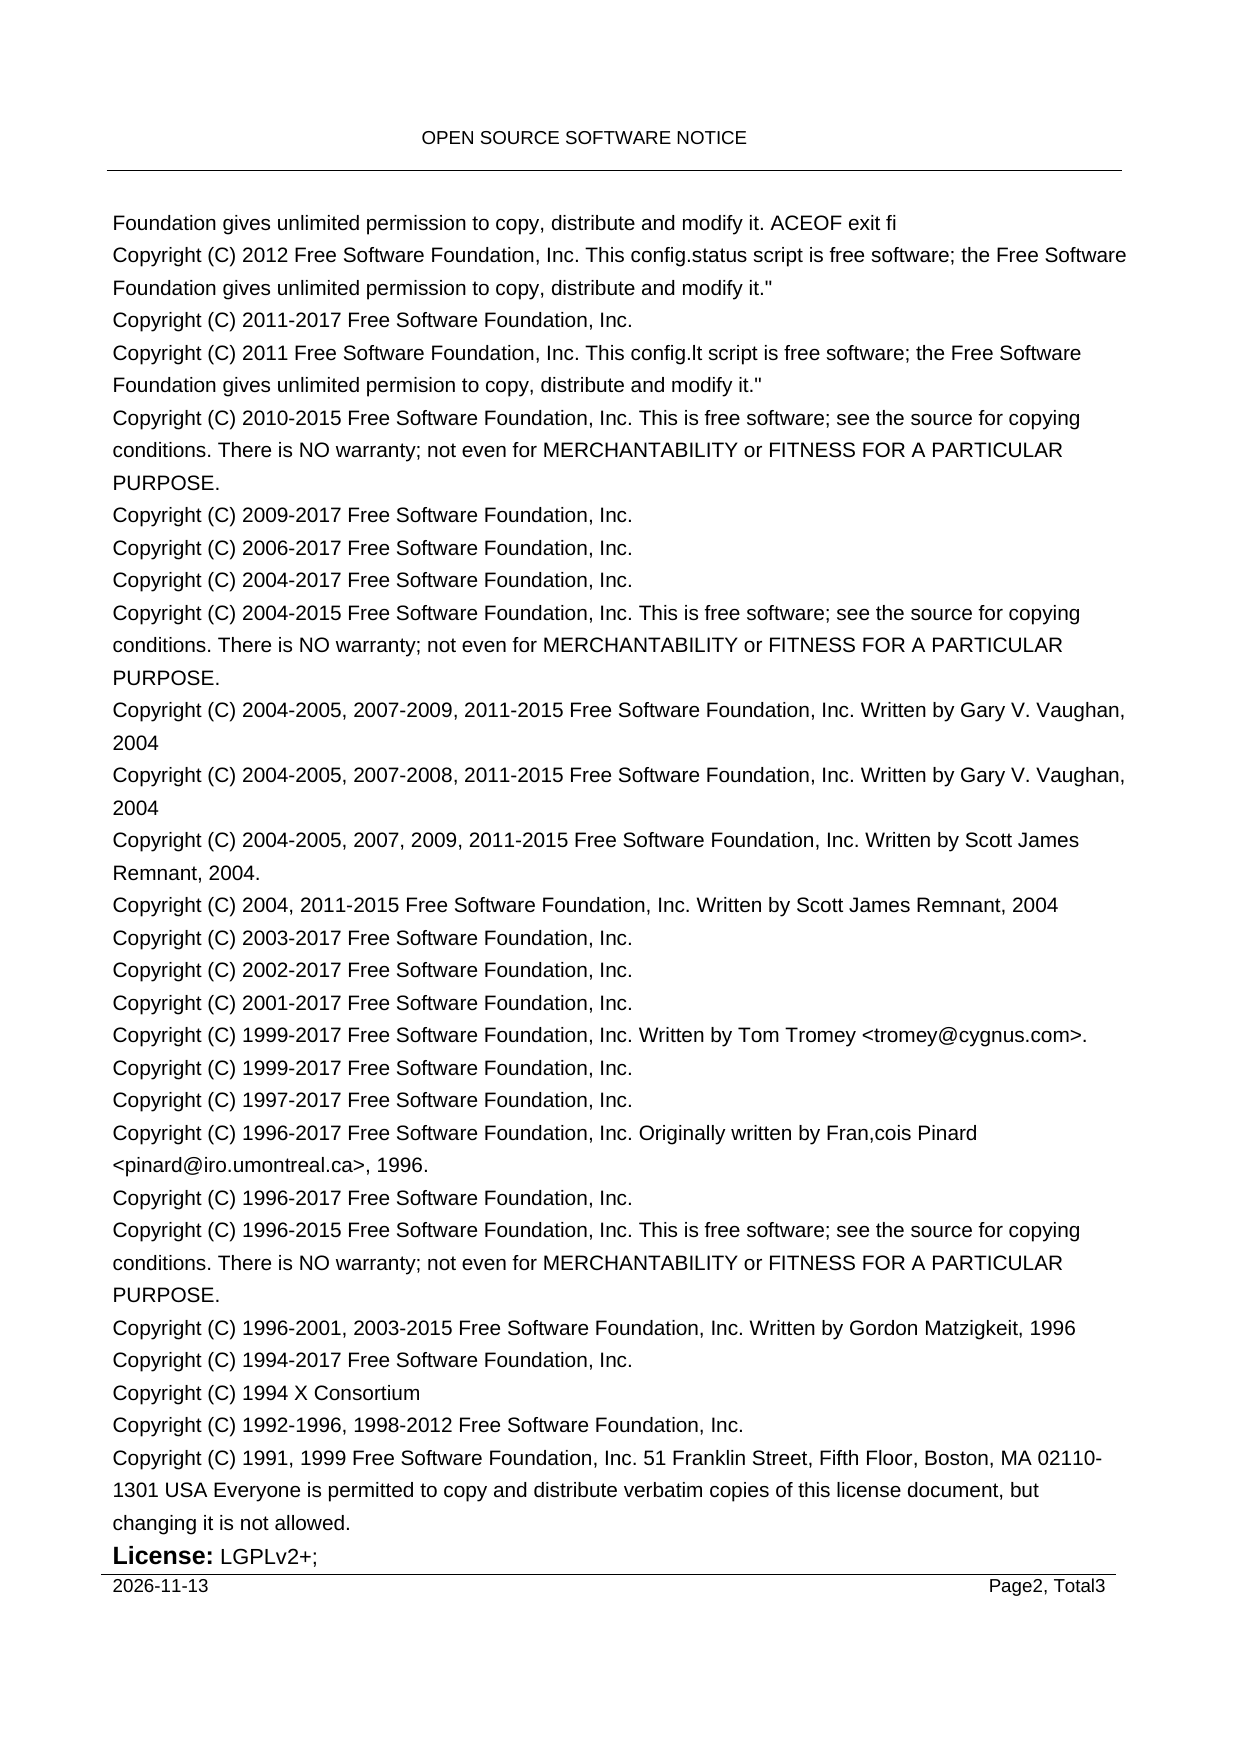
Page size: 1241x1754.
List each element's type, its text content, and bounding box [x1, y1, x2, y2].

text Copyright (C) 2004-2005, 2007, 2009, 2011-2015 Free Software Foundation, Inc. Written by Scott James Remnant, 2004. [112, 824, 1128, 889]
text Copyright (C) 1994 X Consortium [112, 1376, 1128, 1409]
text Copyright (C) 2009-2017 Free Software Foundation, Inc. [112, 499, 1128, 531]
text Copyright (C) 1991, 1999 Free Software Foundation, Inc. 51 Franklin Street, Fifth Floor, Boston, MA 02110-1301 USA Everyone is permitted to copy and distribute verbatim copies of this license document, but changing it is not allowed. [112, 1441, 1128, 1539]
text Copyright (C) 1996-2017 Free Software Foundation, Inc. Originally written by Fran,cois Pinard <pinard@iro.umontreal.ca>, 1996. [112, 1116, 1128, 1181]
text Copyright (C) 2002-2017 Free Software Foundation, Inc. [112, 954, 1128, 986]
text Copyright (C) 1999-2017 Free Software Foundation, Inc. [112, 1051, 1128, 1084]
text Copyright (C) 2004-2017 Free Software Foundation, Inc. [112, 564, 1128, 596]
text Copyright (C) 2001-2017 Free Software Foundation, Inc. [112, 986, 1128, 1019]
text Copyright (C) 1992-1996, 1998-2012 Free Software Foundation, Inc. [112, 1409, 1128, 1441]
text Copyright (C) 2011 Free Software Foundation, Inc. This config.lt script is free software; the Free Software Foundation gives unlimited permision to copy, distribute and modify it." [112, 336, 1128, 401]
text Copyright (C) 1996-2001, 2003-2015 Free Software Foundation, Inc. Written by Gordon Matzigkeit, 1996 [112, 1311, 1128, 1344]
text Copyright (C) 2011-2017 Free Software Foundation, Inc. [112, 304, 1128, 336]
text Copyright (C) 1994-2017 Free Software Foundation, Inc. [112, 1344, 1128, 1376]
text Copyright (C) 1996-2015 Free Software Foundation, Inc. This is free software; see the source for copying conditions. There is NO warranty; not even for MERCHANTABILITY or FITNESS FOR A PARTICULAR PURPOSE. [112, 1214, 1128, 1311]
text Copyright (C) 2003-2017 Free Software Foundation, Inc. [112, 921, 1128, 954]
text Copyright (C) 1999-2017 Free Software Foundation, Inc. Written by Tom Tromey <tromey@cygnus.com>. [112, 1019, 1128, 1051]
text Copyright (C) 2010-2015 Free Software Foundation, Inc. This is free software; see the source for copying conditions. There is NO warranty; not even for MERCHANTABILITY or FITNESS FOR A PARTICULAR PURPOSE. [112, 401, 1128, 499]
text License: LGPLv2+; [112, 1539, 1128, 1571]
text Copyright (C) 2004, 2011-2015 Free Software Foundation, Inc. Written by Scott James Remnant, 2004 [112, 889, 1128, 921]
text Copyright (C) 1997-2017 Free Software Foundation, Inc. [112, 1084, 1128, 1116]
text Copyright (C) 2004-2005, 2007-2008, 2011-2015 Free Software Foundation, Inc. Written by Gary V. Vaughan, 2004 [112, 759, 1128, 824]
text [112, 206, 1128, 239]
text Copyright (C) 2012 Free Software Foundation, Inc. This config.status script is free software; the Free Software Foundation gives unlimited permission to copy, distribute and modify it." [112, 239, 1128, 304]
text Copyright (C) 2004-2015 Free Software Foundation, Inc. This is free software; see the source for copying conditions. There is NO warranty; not even for MERCHANTABILITY or FITNESS FOR A PARTICULAR PURPOSE. [112, 596, 1128, 694]
text Copyright (C) 1996-2017 Free Software Foundation, Inc. [112, 1181, 1128, 1214]
text Copyright (C) 2006-2017 Free Software Foundation, Inc. [112, 531, 1128, 564]
text Copyright (C) 2004-2005, 2007-2009, 2011-2015 Free Software Foundation, Inc. Written by Gary V. Vaughan, 2004 [112, 694, 1128, 759]
